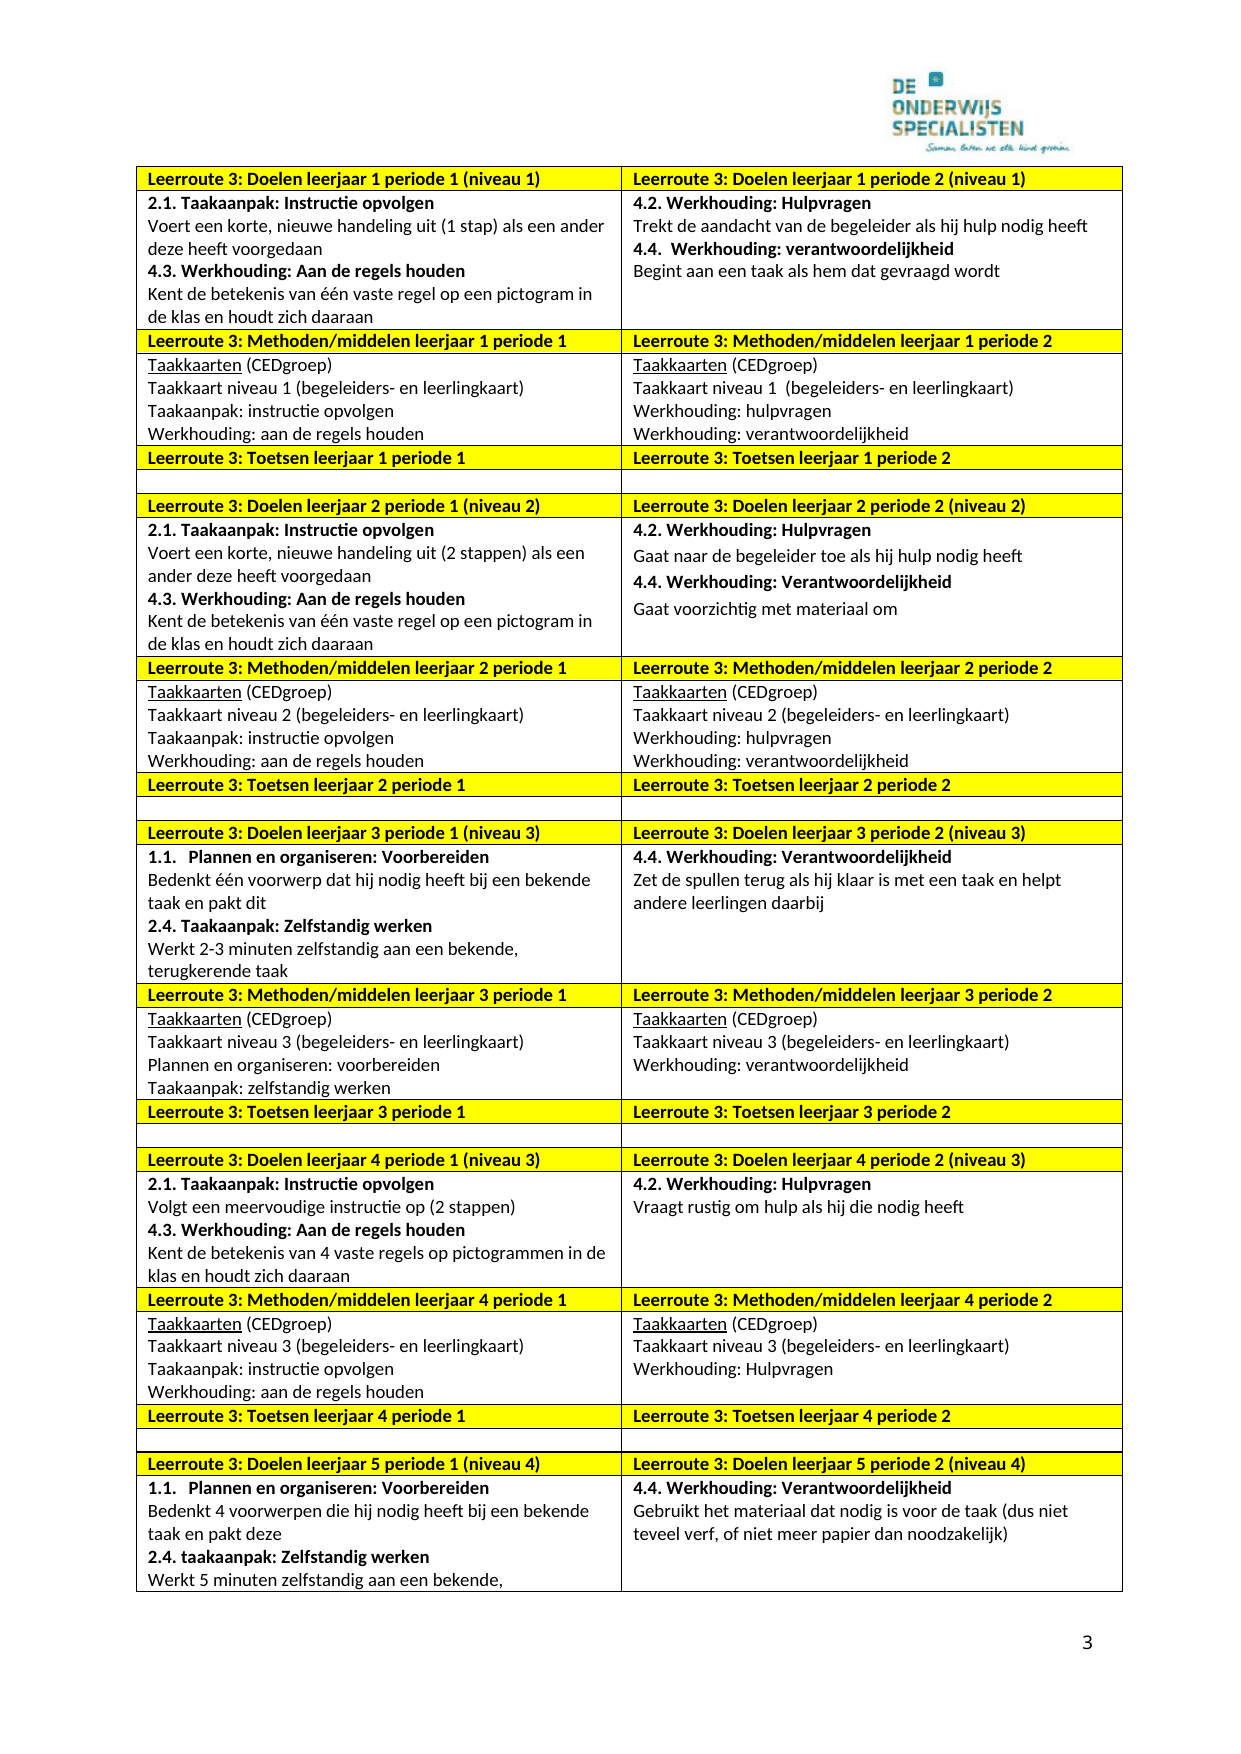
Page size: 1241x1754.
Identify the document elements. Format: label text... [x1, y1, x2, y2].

table_cell 4.4. Werkhouding: Verantwoordelijkheid Gebruikt het materiaal dat nodig is voor de taak (dus niet teveel verf, of niet meer papier dan noodzakelijk) [622, 1476, 1122, 1591]
table_cell Leerroute 3: Doelen leerjaar 4 periode 2 (niveau 3) [622, 1148, 1122, 1171]
table_cell Leerroute 3: Toetsen leerjaar 1 periode 2 [622, 446, 1122, 469]
table_cell Leerroute 3: Toetsen leerjaar 3 periode 2 [622, 1100, 1122, 1123]
table_cell Leerroute 3: Methoden/middelen leerjaar 2 periode 2 [622, 657, 1122, 679]
table_cell Leerroute 3: Doelen leerjaar 2 periode 2 (niveau 2) [622, 494, 1122, 517]
table_cell Leerroute 3: Methoden/middelen leerjaar 1 periode 1 [137, 330, 621, 352]
table_cell Leerroute 3: Methoden/middelen leerjaar 1 periode 2 [622, 330, 1122, 352]
table_cell [137, 797, 621, 820]
table_cell Taakkaarten (CEDgroep) Taakkaart niveau 2 (begeleiders- en leerlingkaart) Taakaanpak: instructie opvolgen Werkhouding: aan de regels houden [137, 681, 621, 772]
table_cell Leerroute 3: Methoden/middelen leerjaar 3 periode 2 [622, 984, 1122, 1007]
table_header Leerroute 3: Doelen leerjaar 1 periode 1 (niveau 1) [137, 167, 621, 190]
table_cell [622, 470, 1122, 493]
table_cell Leerroute 3: Methoden/middelen leerjaar 4 periode 2 [622, 1288, 1122, 1311]
table_cell 2.1. Taakaanpak: Instructie opvolgen Voert een korte, nieuwe handeling uit (2 stappen) als een ander deze heeft voorgedaan 4.3. Werkhouding: Aan de regels houden Kent de betekenis van één vaste regel op een pictogram in de klas en houdt zich daaraan [137, 518, 621, 656]
table_header Leerroute 3: Doelen leerjaar 1 periode 2 (niveau 1) [622, 167, 1122, 190]
table_cell 2.1. Taakaanpak: Instructie opvolgen Volgt een meervoudige instructie op (2 stappen) 4.3. Werkhouding: Aan de regels houden Kent de betekenis van 4 vaste regels op pictogrammen in de klas en houdt zich daaraan [137, 1172, 621, 1287]
table_cell Leerroute 3: Toetsen leerjaar 1 periode 1 [137, 446, 621, 469]
table_cell Leerroute 3: Toetsen leerjaar 4 periode 2 [622, 1405, 1122, 1427]
table_cell Leerroute 3: Methoden/middelen leerjaar 3 periode 1 [137, 984, 621, 1007]
table_cell Leerroute 3: Toetsen leerjaar 4 periode 1 [137, 1405, 621, 1427]
table_cell Taakkaarten (CEDgroep) Taakkaart niveau 1 (begeleiders- en leerlingkaart) Taakaanpak: instructie opvolgen Werkhouding: aan de regels houden [137, 354, 621, 445]
table_cell 4.2. Werkhouding: Hulpvragen Trekt de aandacht van de begeleider als hij hulp nodig heeft 4.4. Werkhouding: verantwoordelijkheid Begint aan een taak als hem dat gevraagd wordt [622, 191, 1122, 328]
table_cell Taakkaarten (CEDgroep) Taakkaart niveau 3 (begeleiders- en leerlingkaart) Taakaanpak: instructie opvolgen Werkhouding: aan de regels houden [137, 1312, 621, 1403]
table_cell Taakkaarten (CEDgroep) Taakkaart niveau 1 (begeleiders- en leerlingkaart) Werkhouding: hulpvragen Werkhouding: verantwoordelijkheid [622, 354, 1122, 445]
table_cell Leerroute 3: Doelen leerjaar 3 periode 2 (niveau 3) [622, 821, 1122, 844]
table_cell 4.4. Werkhouding: Verantwoordelijkheid Zet de spullen terug als hij klaar is met een taak en helpt andere leerlingen daarbij [622, 845, 1122, 983]
table_cell [137, 1429, 621, 1451]
table_cell [137, 1124, 621, 1147]
table_cell Taakkaarten (CEDgroep) Taakkaart niveau 2 (begeleiders- en leerlingkaart) Werkhouding: hulpvragen Werkhouding: verantwoordelijkheid [622, 681, 1122, 772]
table_cell Leerroute 3: Methoden/middelen leerjaar 4 periode 1 [137, 1288, 621, 1311]
picture [869, 59, 1093, 166]
table_cell Leerroute 3: Doelen leerjaar 5 periode 1 (niveau 4) [137, 1453, 621, 1475]
table_cell Leerroute 3: Doelen leerjaar 5 periode 2 (niveau 4) [622, 1453, 1122, 1475]
table_cell [622, 1429, 1122, 1451]
table_cell Plannen en organiseren: Voorbereiden Bedenkt één voorwerp dat hij nodig heeft bij een bekende taak en pakt dit 2.4. Taakaanpak: Zelfstandig werken Werkt 2-3 minuten zelfstandig aan een bekende, terugkerende taak [137, 845, 621, 983]
table_cell Taakkaarten (CEDgroep) Taakkaart niveau 3 (begeleiders- en leerlingkaart) Plannen en organiseren: voorbereiden Taakaanpak: zelfstandig werken [137, 1008, 621, 1099]
table_cell Leerroute 3: Toetsen leerjaar 3 periode 1 [137, 1100, 621, 1123]
table_cell Taakkaarten (CEDgroep) Taakkaart niveau 3 (begeleiders- en leerlingkaart) Werkhouding: verantwoordelijkheid [622, 1008, 1122, 1099]
table_cell [137, 470, 621, 493]
table_cell [622, 1124, 1122, 1147]
table_cell Taakkaarten (CEDgroep) Taakkaart niveau 3 (begeleiders- en leerlingkaart) Werkhouding: Hulpvragen [622, 1312, 1122, 1403]
table_cell 4.2. Werkhouding: Hulpvragen Vraagt rustig om hulp als hij die nodig heeft [622, 1172, 1122, 1287]
table_cell 2.1. Taakaanpak: Instructie opvolgen Voert een korte, nieuwe handeling uit (1 stap) als een ander deze heeft voorgedaan 4.3. Werkhouding: Aan de regels houden Kent de betekenis van één vaste regel op een pictogram in de klas en houdt zich daaraan [137, 191, 621, 328]
table_cell Leerroute 3: Methoden/middelen leerjaar 2 periode 1 [137, 657, 621, 679]
table_cell Leerroute 3: Doelen leerjaar 2 periode 1 (niveau 2) [137, 494, 621, 517]
table_cell Leerroute 3: Toetsen leerjaar 2 periode 1 [137, 773, 621, 796]
table_cell Leerroute 3: Doelen leerjaar 3 periode 1 (niveau 3) [137, 821, 621, 844]
table_cell Leerroute 3: Toetsen leerjaar 2 periode 2 [622, 773, 1122, 796]
table_cell Leerroute 3: Doelen leerjaar 4 periode 1 (niveau 3) [137, 1148, 621, 1171]
table_cell [622, 797, 1122, 820]
table_cell 4.2. Werkhouding: Hulpvragen Gaat naar de begeleider toe als hij hulp nodig heeft 4.4. Werkhouding: Verantwoordelijkheid Gaat voorzichtig met materiaal om [622, 518, 1122, 656]
